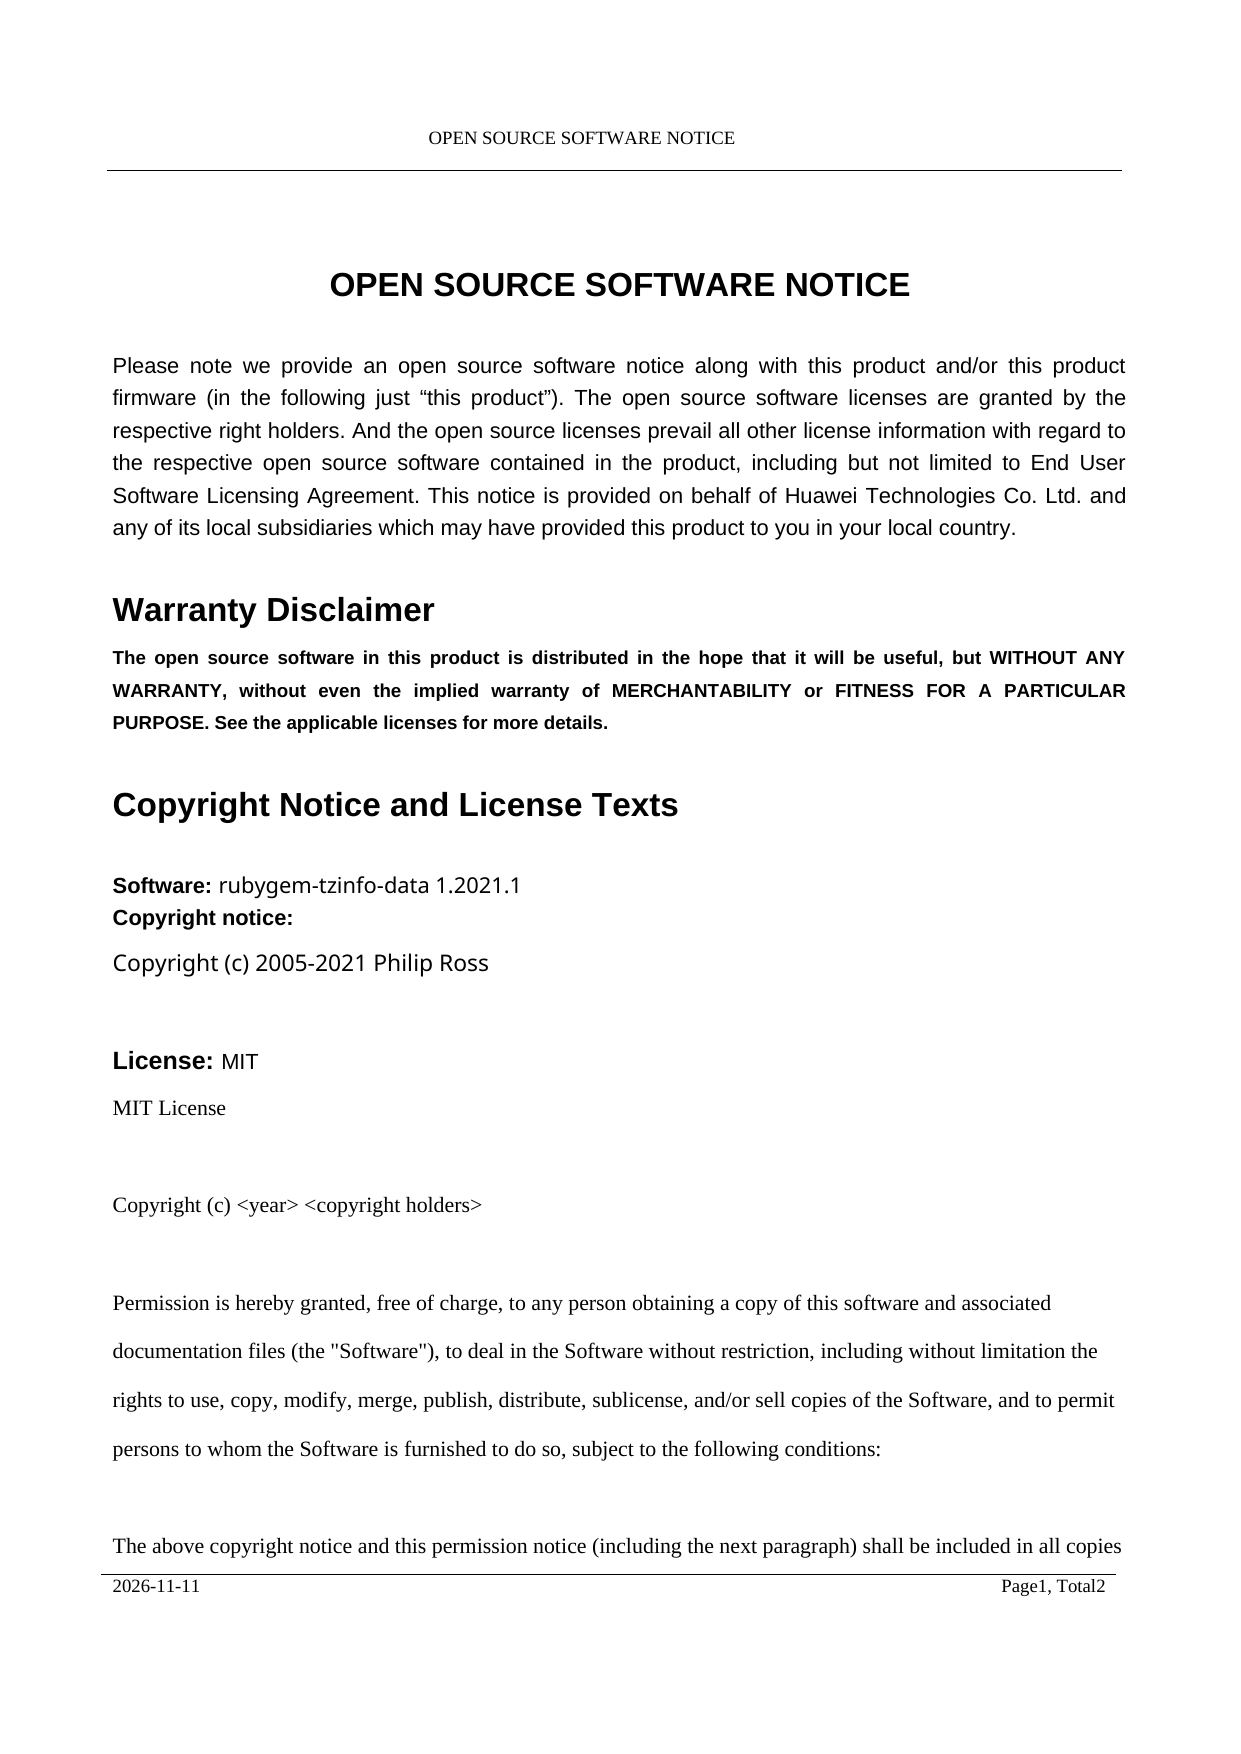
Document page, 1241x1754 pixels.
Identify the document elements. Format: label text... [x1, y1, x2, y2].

text License: MIT [112, 1044, 1128, 1077]
text Copyright (c) 2005-2021 Philip Ross [112, 947, 1128, 1028]
text Software: rubygem-tzinfo-data 1.2021.1 [112, 869, 1128, 901]
text Warranty Disclaimer [112, 576, 1128, 641]
text Copyright notice: [112, 901, 1128, 934]
text Please note we provide an open source software notice along with this product and/or this product firmware (in the following just “this product”). The open source software licenses are granted by the respective right holders. And the open source licenses prevail all other license information with regard to the respective open source software contained in the product, including but not limited to End User Software Licensing Agreement. This notice is provided on behalf of Huawei Technologies Co. Ltd. and any of its local subsidiaries which may have provided this product to you in your local country. [112, 349, 1128, 544]
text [112, 1091, 1128, 1562]
text The open source software in this product is distributed in the hope that it will be useful, but WITHOUT ANY WARRANTY, without even the implied warranty of MERCHANTABILITY or FITNESS FOR A PARTICULAR PURPOSE. See the applicable licenses for more details. [112, 641, 1128, 739]
text OPEN SOURCE SOFTWARE NOTICE [112, 251, 1128, 316]
text Copyright Notice and License Texts [112, 771, 1128, 836]
